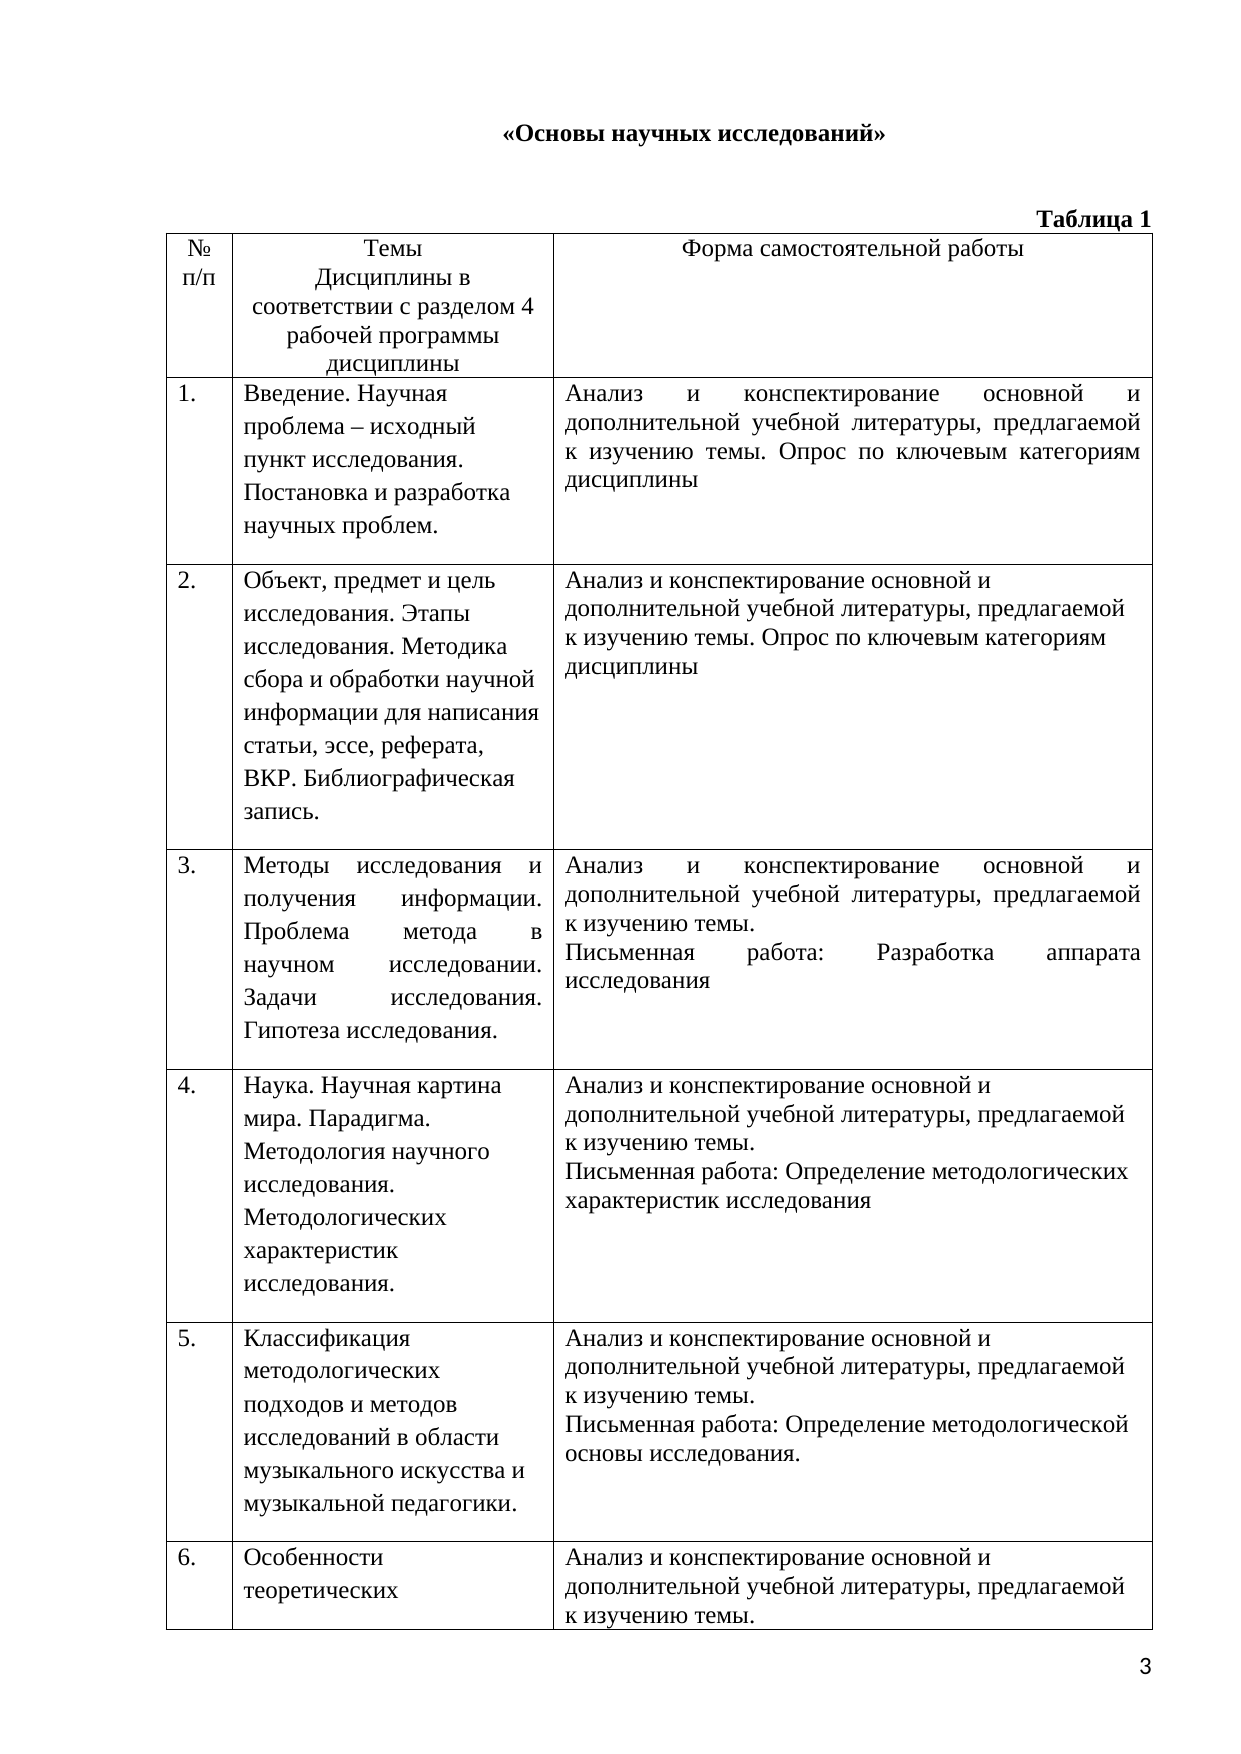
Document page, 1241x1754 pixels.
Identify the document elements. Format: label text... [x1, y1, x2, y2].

text Таблица 1 [177, 204, 1152, 232]
table_header № п/п [167, 234, 232, 377]
table_cell Анализ и конспектирование основной и дополнительной учебной литературы, предлагаемой к изучению темы. Письменная работа: Определение методологических характеристик исследования [554, 1070, 1152, 1322]
table_cell Наука. Научная картина мира. Парадигма. Методология научного исследования. Методологических характеристик исследования. [233, 1070, 553, 1322]
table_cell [233, 1542, 553, 1628]
table_header Темы Дисциплины в соответствии с разделом 4 рабочей программы дисциплины [233, 234, 553, 377]
table_cell 6. [167, 1542, 232, 1628]
table_cell Анализ и конспектирование основной и дополнительной учебной литературы, предлагаемой к изучению темы. Письменная работа: Определение методологической основы исследования. [554, 1323, 1152, 1541]
table_header Форма самостоятельной работы [554, 234, 1152, 377]
table_cell Методы исследования и получения информации. Проблема метода в научном исследовании. Задачи исследования. Гипотеза исследования. [233, 850, 553, 1069]
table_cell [554, 1542, 1152, 1628]
table_cell 4. [167, 1070, 232, 1322]
table_cell Анализ и конспектирование основной и дополнительной учебной литературы, предлагаемой к изучению темы. Письменная работа: Разработка аппарата исследования [554, 850, 1152, 1069]
table_cell Введение. Научная проблема – исходный пункт исследования. Постановка и разработка научных проблем. [233, 378, 553, 564]
text «Основы научных исследований» [177, 118, 1152, 147]
table_cell 2. [167, 565, 232, 849]
table_cell 5. [167, 1323, 232, 1541]
table_cell Объект, предмет и цель исследования. Этапы исследования. Методика сбора и обработки научной информации для написания статьи, эссе, реферата, ВКР. Библиографическая запись. [233, 565, 553, 849]
table_cell Анализ и конспектирование основной и дополнительной учебной литературы, предлагаемой к изучению темы. Опрос по ключевым категориям дисциплины [554, 378, 1152, 564]
table_cell 1. [167, 378, 232, 564]
table_cell 3. [167, 850, 232, 1069]
table_cell Анализ и конспектирование основной и дополнительной учебной литературы, предлагаемой к изучению темы. Опрос по ключевым категориям дисциплины [554, 565, 1152, 849]
table_cell Классификация методологических подходов и методов исследований в области музыкального искусства и музыкальной педагогики. [233, 1323, 553, 1541]
